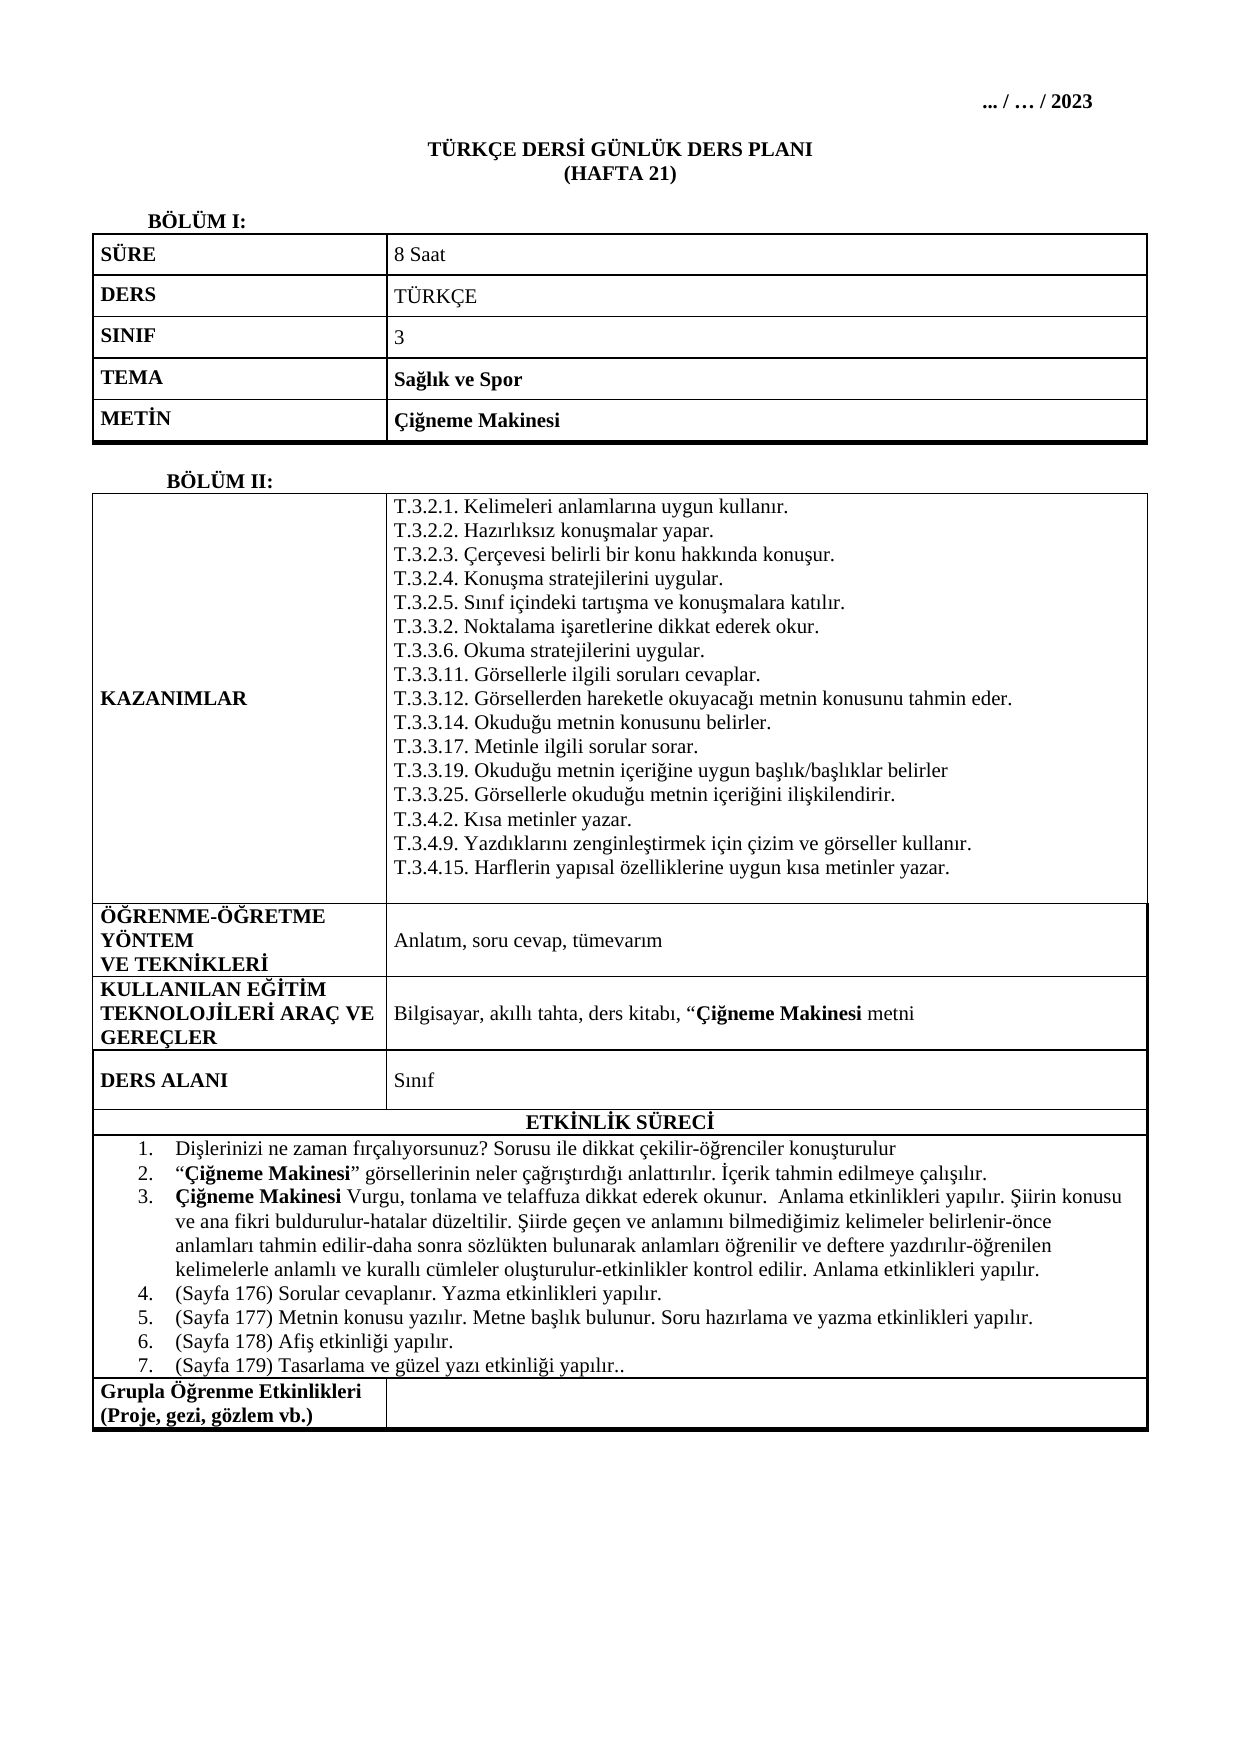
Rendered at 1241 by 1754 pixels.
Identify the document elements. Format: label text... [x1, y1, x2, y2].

table_cell TEMA [94, 359, 386, 398]
table_cell DERS ALANI [94, 1051, 386, 1109]
table_header KAZANIMLAR [93, 494, 386, 903]
table_cell TÜRKÇE [388, 276, 1146, 316]
table_cell Sınıf [387, 1051, 1146, 1109]
table_cell Grupla Öğrenme Etkinlikleri (Proje, gezi, gözlem vb.) [94, 1379, 386, 1427]
table_cell METİN [94, 400, 386, 440]
table_cell DERS [94, 276, 386, 316]
text ... / … / 2023 [148, 89, 1092, 113]
table_cell Anlatım, soru cevap, tümevarım [387, 904, 1146, 976]
table_cell ETKİNLİK SÜRECİ [94, 1110, 1146, 1134]
table_cell Bilgisayar, akıllı tahta, ders kitabı, “Çiğneme Makinesi metni [387, 977, 1146, 1049]
text BÖLÜM II: [148, 468, 1092, 493]
text (HAFTA 21) [148, 161, 1092, 185]
table_cell Çiğneme Makinesi [388, 400, 1146, 440]
table_cell SINIF [94, 317, 386, 357]
table_cell 3 [388, 317, 1146, 357]
table_header T.3.2.1. Kelimeleri anlamlarına uygun kullanır. T.3.2.2. Hazırlıksız konuşmalar yapar. T.3.2.3. Çerçevesi belirli bir konu hakkında konuşur. T.3.2.4. Konuşma stratejilerini uygular. T.3.2.5. Sınıf içindeki tartışma ve konuşmalara katılır. T.3.3.2. Noktalama işaretlerine dikkat ederek okur. T.3.3.6. Okuma stratejilerini uygular. T.3.3.11. Görsellerle ilgili soruları cevaplar. T.3.3.12. Görsellerden hareketle okuyacağı metnin konusunu tahmin eder. T.3.3.14. Okuduğu metnin konusunu belirler. T.3.3.17. Metinle ilgili sorular sorar. T.3.3.19. Okuduğu metnin içeriğine uygun başlık/başlıklar belirler T.3.3.25. Görsellerle okuduğu metnin içeriğini ilişkilendirir. T.3.4.2. Kısa metinler yazar. T.3.4.9. Yazdıklarını zenginleştirmek için çizim ve görseller kullanır. T.3.4.15. Harflerin yapısal özelliklerine uygun kısa metinler yazar. [387, 494, 1147, 903]
text BÖLÜM I: [148, 209, 1092, 233]
table_header SÜRE [94, 235, 386, 274]
table_cell ÖĞRENME-ÖĞRETME YÖNTEM VE TEKNİKLERİ [93, 904, 386, 976]
table_cell Dişlerinizi ne zaman fırçalıyorsunuz? Sorusu ile dikkat çekilir-öğrenciler konuşturulur “Çiğneme Makinesi” görsellerinin neler çağrıştırdığı anlattırılır. İçerik tahmin edilmeye çalışılır. Çiğneme Makinesi Vurgu, tonlama ve telaffuza dikkat ederek okunur. Anlama etkinlikleri yapılır. Şiirin konusu ve ana fikri buldurulur-hatalar düzeltilir. Şiirde geçen ve anlamını bilmediğimiz kelimeler belirlenir-önce anlamları tahmin edilir-daha sonra sözlükten bulunarak anlamları öğrenilir ve deftere yazdırılır-öğrenilen kelimelerle anlamlı ve kurallı cümleler oluşturulur-etkinlikler kontrol edilir. Anlama etkinlikleri yapılır. (Sayfa 176) Sorular cevaplanır. Yazma etkinlikleri yapılır. (Sayfa 177) Metnin konusu yazılır. Metne başlık bulunur. Soru hazırlama ve yazma etkinlikleri yapılır. (Sayfa 178) Afiş etkinliği yapılır. (Sayfa 179) Tasarlama ve güzel yazı etkinliği yapılır.. [94, 1136, 1146, 1377]
table_header 8 Saat [388, 235, 1146, 274]
table_cell Sağlık ve Spor [388, 359, 1146, 398]
table_cell KULLANILAN EĞİTİM TEKNOLOJİLERİ ARAÇ VE GEREÇLER [93, 977, 386, 1049]
text TÜRKÇE DERSİ GÜNLÜK DERS PLANI [148, 137, 1092, 161]
table_cell [387, 1379, 1146, 1427]
